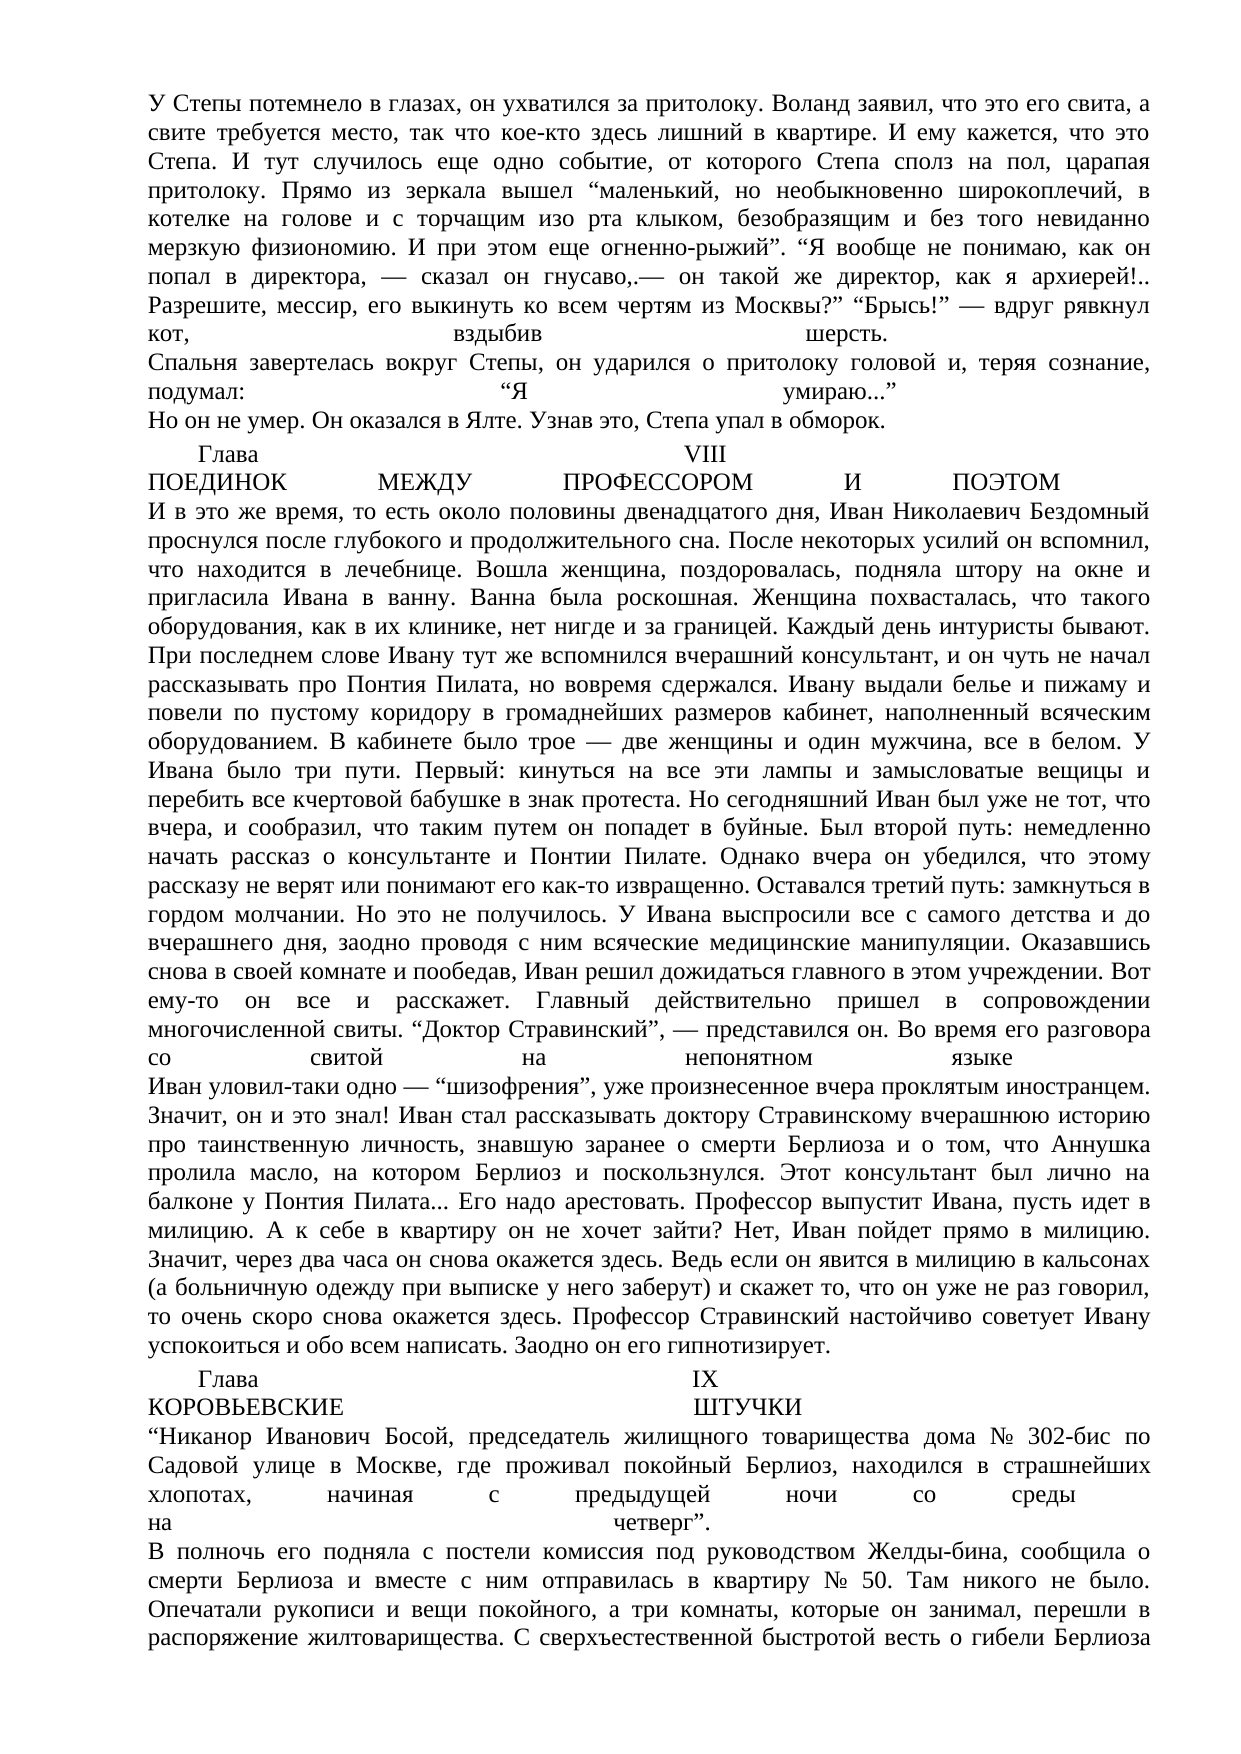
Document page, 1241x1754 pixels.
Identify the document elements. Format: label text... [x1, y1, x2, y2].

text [148, 88, 1152, 433]
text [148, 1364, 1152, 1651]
text Глава VIII ПОЕДИНОК МЕЖДУ ПРОФЕССОРОМ И ПОЭТОМ И в это же время, то есть около половины двенадцатого дня, Иван Николаевич Бездомный проснулся после глубокого и продолжительного сна. После некоторых усилий он вспомнил, что находится в лечебнице. Вошла женщина, поздоровалась, подняла штору на окне и пригласила Ивана в ванну. Ванна была роскошная. Женщина похвасталась, что такого оборудования, как в их клинике, нет нигде и за границей. Каждый день интуристы бывают. При последнем слове Ивану тут же вспомнился вчерашний консультант, и он чуть не начал рассказывать про Понтия Пилата, но вовремя сдержался. Ивану выдали белье и пижаму и повели по пустому коридору в громаднейших размеров кабинет, наполненный всяческим оборудованием. В кабинете было трое — две женщины и один мужчина, все в белом. У Ивана было три пути. Первый: кинуться на все эти лампы и замысловатые вещицы и перебить все кчертовой бабушке в знак протеста. Но сегодняшний Иван был уже не тот, что вчера, и сообразил, что таким путем он попадет в буйные. Был второй путь: немедленно начать рассказ о консультанте и Понтии Пилате. Однако вчера он убедился, что этому рассказу не верят или понимают его как-то извращенно. Оставался третий путь: замкнуться в гордом молчании. Но это не получилось. У Ивана выспросили все с самого детства и до вчерашнего дня, заодно проводя с ним всяческие медицинские манипуляции. Оказавшись снова в своей комнате и пообедав, Иван решил дожидаться главного в этом учреждении. Вот ему-то он все и расскажет. Главный действительно пришел в сопровождении многочисленной свиты. “Доктор Стравинский”, — представился он. Во время его разговора со свитой на непонятном языке Иван уловил-таки одно — “шизофрения”, уже произнесенное вчера проклятым иностранцем. Значит, он и это знал! Иван стал рассказывать доктору Стравинскому вчерашнюю историю про таинственную личность, знавшую заранее о смерти Берлиоза и о том, что Аннушка пролила масло, на котором Берлиоз и поскользнулся. Этот консультант был лично на балконе у Понтия Пилата... Его надо арестовать. Профессор выпустит Ивана, пусть идет в милицию. А к себе в квартиру он не хочет зайти? Нет, Иван пойдет прямо в милицию. Значит, через два часа он снова окажется здесь. Ведь если он явится в милицию в кальсонах (а больничную одежду при выписке у него заберут) и скажет то, что он уже не раз говорил, то очень скоро снова окажется здесь. Профессор Стравинский настойчиво советует Ивану успокоиться и обо всем написать. Заодно он его гипнотизирует. [148, 439, 1152, 1359]
